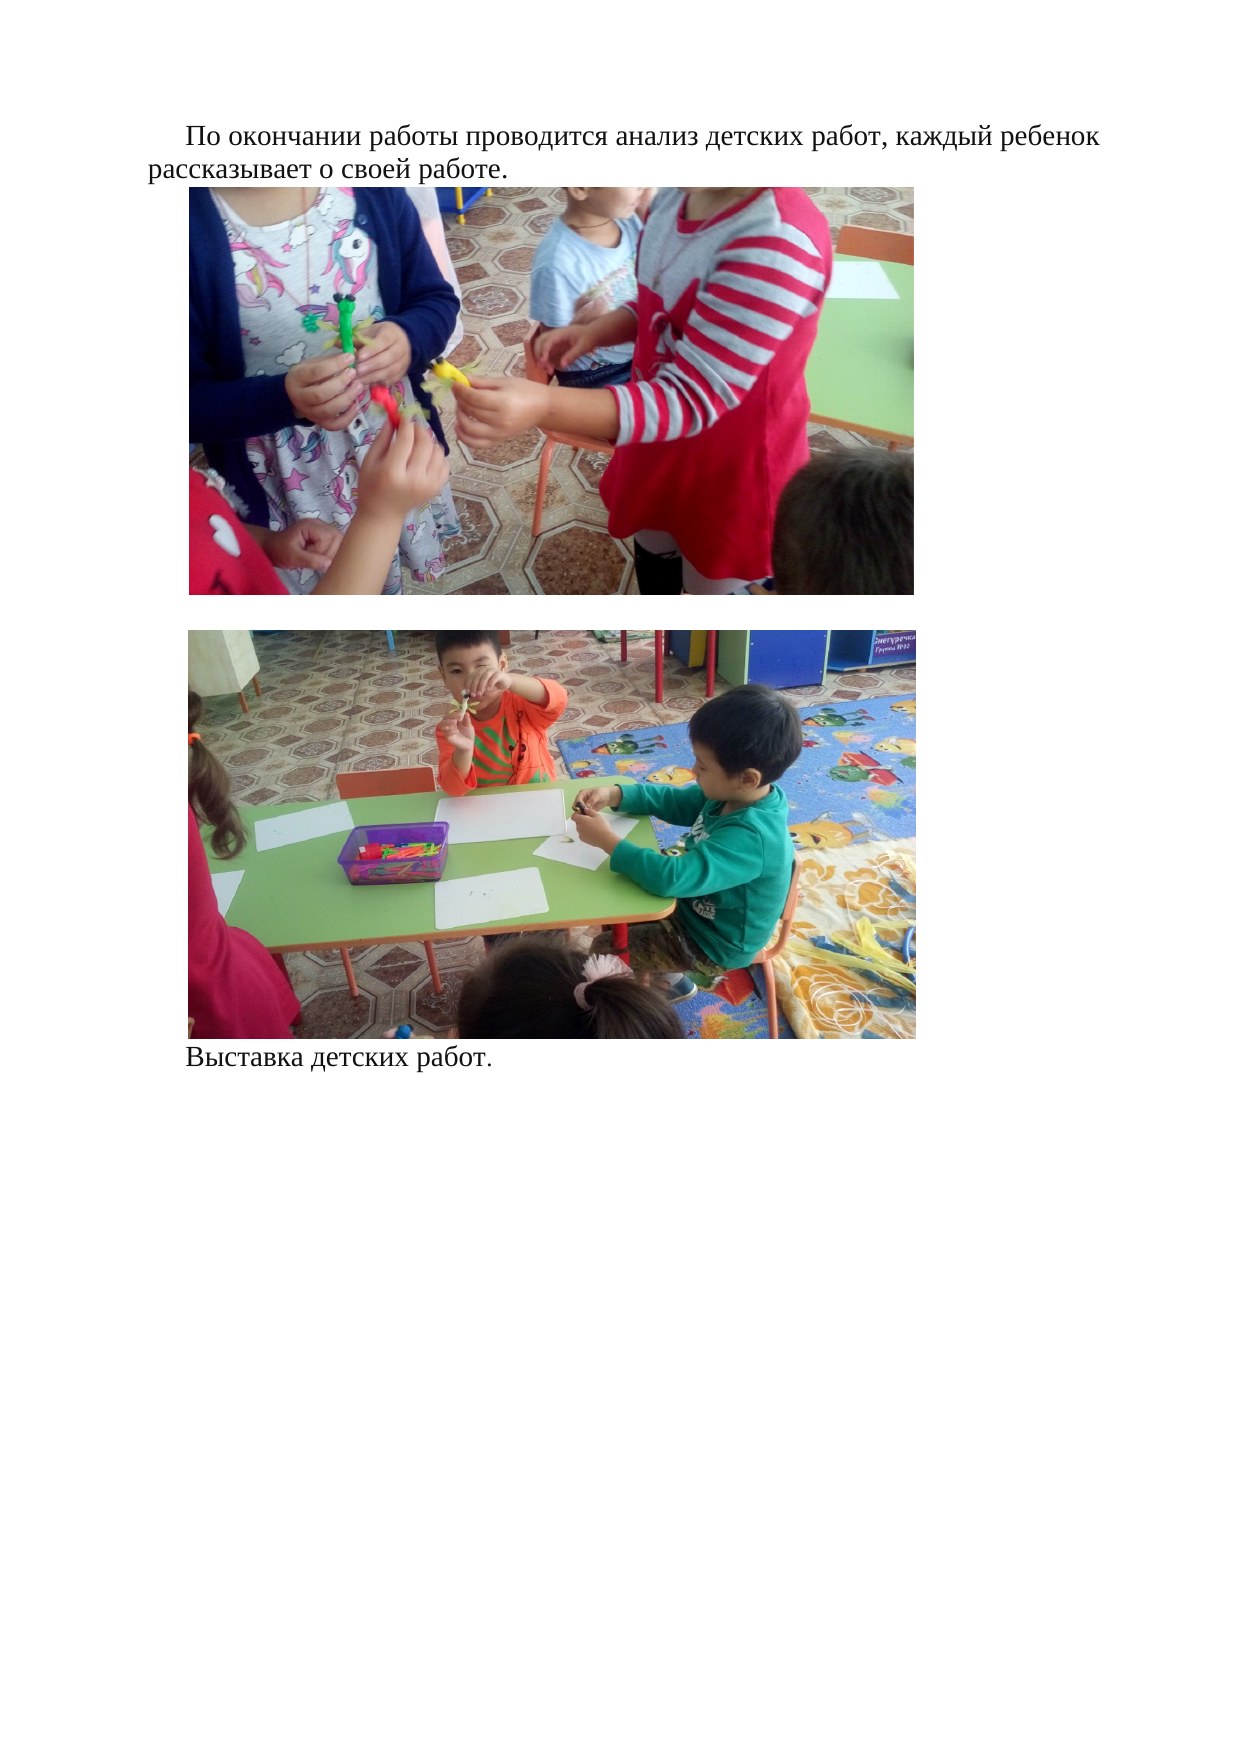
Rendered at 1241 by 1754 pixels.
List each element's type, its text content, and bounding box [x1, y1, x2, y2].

text Выставка детских работ. [148, 1039, 1152, 1073]
picture [190, 187, 913, 595]
text По окончании работы проводится анализ детских работ, каждый ребенок рассказывает о своей работе. [148, 118, 1152, 185]
picture [189, 630, 916, 1039]
